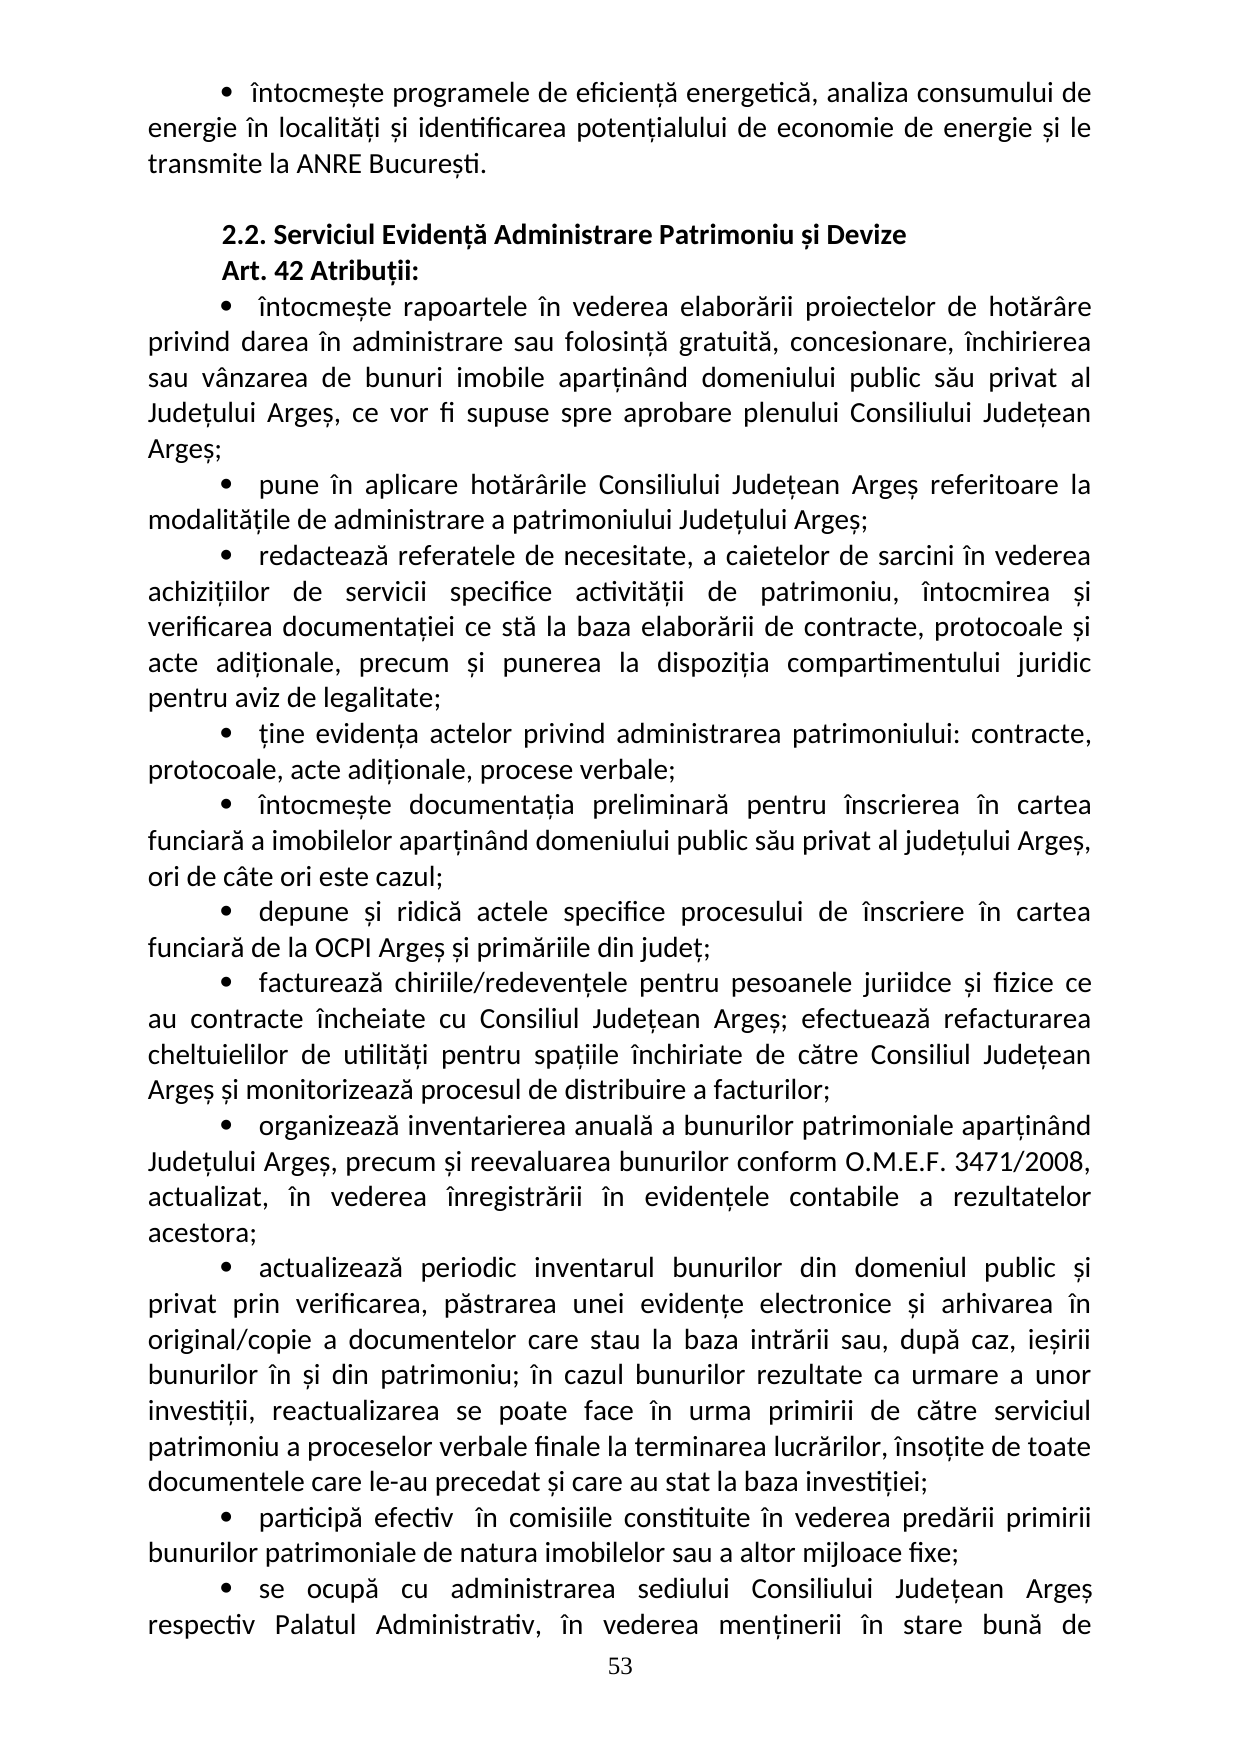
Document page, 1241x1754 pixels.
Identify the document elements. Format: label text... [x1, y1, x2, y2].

list participă efectiv în comisiile constituite în vederea predării primirii bunurilor patrimoniale de natura imobilelor sau a altor mijloace fixe; [148, 1499, 1092, 1570]
list pune în aplicare hotărârile Consiliului Judeţean Argeş referitoare la modalităţile de administrare a patrimoniului Judeţului Argeş; [148, 466, 1092, 537]
list actualizează periodic inventarul bunurilor din domeniul public şi privat prin verificarea, păstrarea unei evidenţe electronice şi arhivarea în original/copie a documentelor care stau la baza intrării sau, după caz, ieşirii bunurilor în şi din patrimoniu; în cazul bunurilor rezultate ca urmare a unor investiţii, reactualizarea se poate face în urma primirii de către serviciul patrimoniu a proceselor verbale finale la terminarea lucrărilor, însoţite de toate documentele care le-au precedat şi care au stat la baza investiţiei; [148, 1249, 1092, 1499]
list facturează chiriile/redevenţele pentru pesoanele juriidce și fizice ce au contracte încheiate cu Consiliul Judeţean Argeş; efectuează refacturarea cheltuielilor de utilităţi pentru spaţiile închiriate de către Consiliul Judeţean Argeş şi monitorizează procesul de distribuire a facturilor; [148, 964, 1092, 1107]
list redactează referatele de necesitate, a caietelor de sarcini în vederea achiziţiilor de servicii specifice activităţii de patrimoniu, întocmirea şi verificarea documentaţiei ce stă la baza elaborării de contracte, protocoale şi acte adiţionale, precum şi punerea la dispoziţia compartimentului juridic pentru aviz de legalitate; [148, 537, 1092, 715]
list întocmeşte programele de eficienţă energetică, analiza consumului de energie în localităţi şi identificarea potenţialului de economie de energie şi le transmite la ANRE Bucureşti. [148, 74, 1092, 181]
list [148, 1570, 1092, 1641]
text Art. 42 Atribuţii: [222, 252, 1092, 288]
list întocmeşte documentaţia preliminară pentru înscrierea în cartea funciară a imobilelor aparţinând domeniului public său privat al judeţului Argeş, ori de câte ori este cazul; [148, 786, 1092, 893]
list ţine evidenţa actelor privind administrarea patrimoniului: contracte, protocoale, acte adiţionale, procese verbale; [148, 715, 1092, 786]
list organizează inventarierea anuală a bunurilor patrimoniale aparţinând Judeţului Argeş, precum şi reevaluarea bunurilor conform O.M.E.F. 3471/2008, actualizat, în vederea înregistrării în evidenţele contabile a rezultatelor acestora; [148, 1107, 1092, 1249]
list depune şi ridică actele specifice procesului de înscriere în cartea funciară de la OCPI Argeş şi primăriile din judeţ; [148, 893, 1092, 964]
text 2.2. Serviciul Evidenţă Administrare Patrimoniu şi Devize [222, 216, 1092, 252]
list întocmeşte rapoartele în vederea elaborării proiectelor de hotărâre privind darea în administrare sau folosinţă gratuită, concesionare, închirierea sau vânzarea de bunuri imobile aparţinând domeniului public său privat al Judeţului Argeş, ce vor fi supuse spre aprobare plenului Consiliului Judeţean Argeş; [148, 288, 1092, 466]
